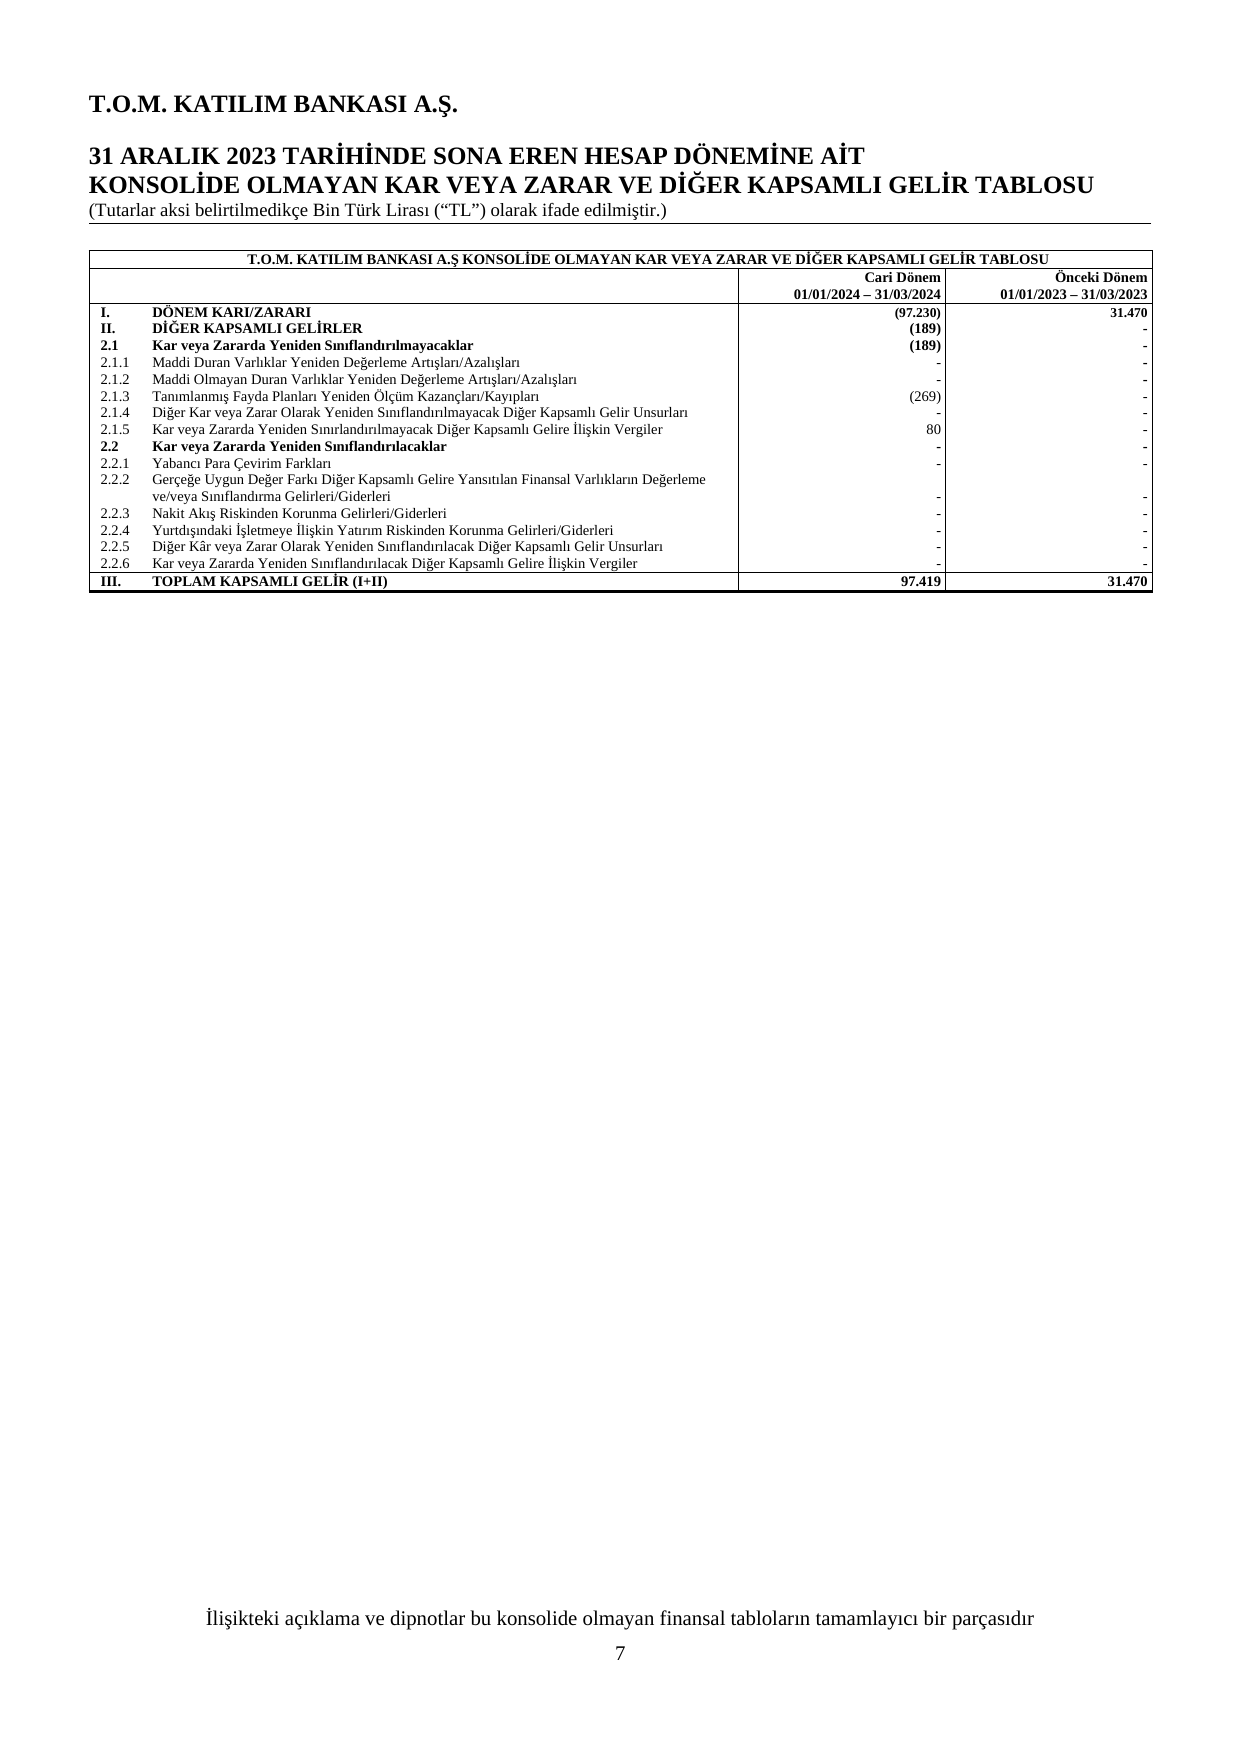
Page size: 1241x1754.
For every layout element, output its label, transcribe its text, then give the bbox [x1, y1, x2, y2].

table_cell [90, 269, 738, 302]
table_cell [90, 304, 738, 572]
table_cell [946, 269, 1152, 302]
text İlişikteki açıklama ve dipnotlar bu konsolide olmayan finansal tabloların tamamlayıcı bir parçasıdır [89, 1606, 1152, 1630]
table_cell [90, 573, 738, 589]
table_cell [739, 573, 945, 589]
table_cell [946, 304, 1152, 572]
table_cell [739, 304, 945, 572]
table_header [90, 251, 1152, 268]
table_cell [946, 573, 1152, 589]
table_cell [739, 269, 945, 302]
